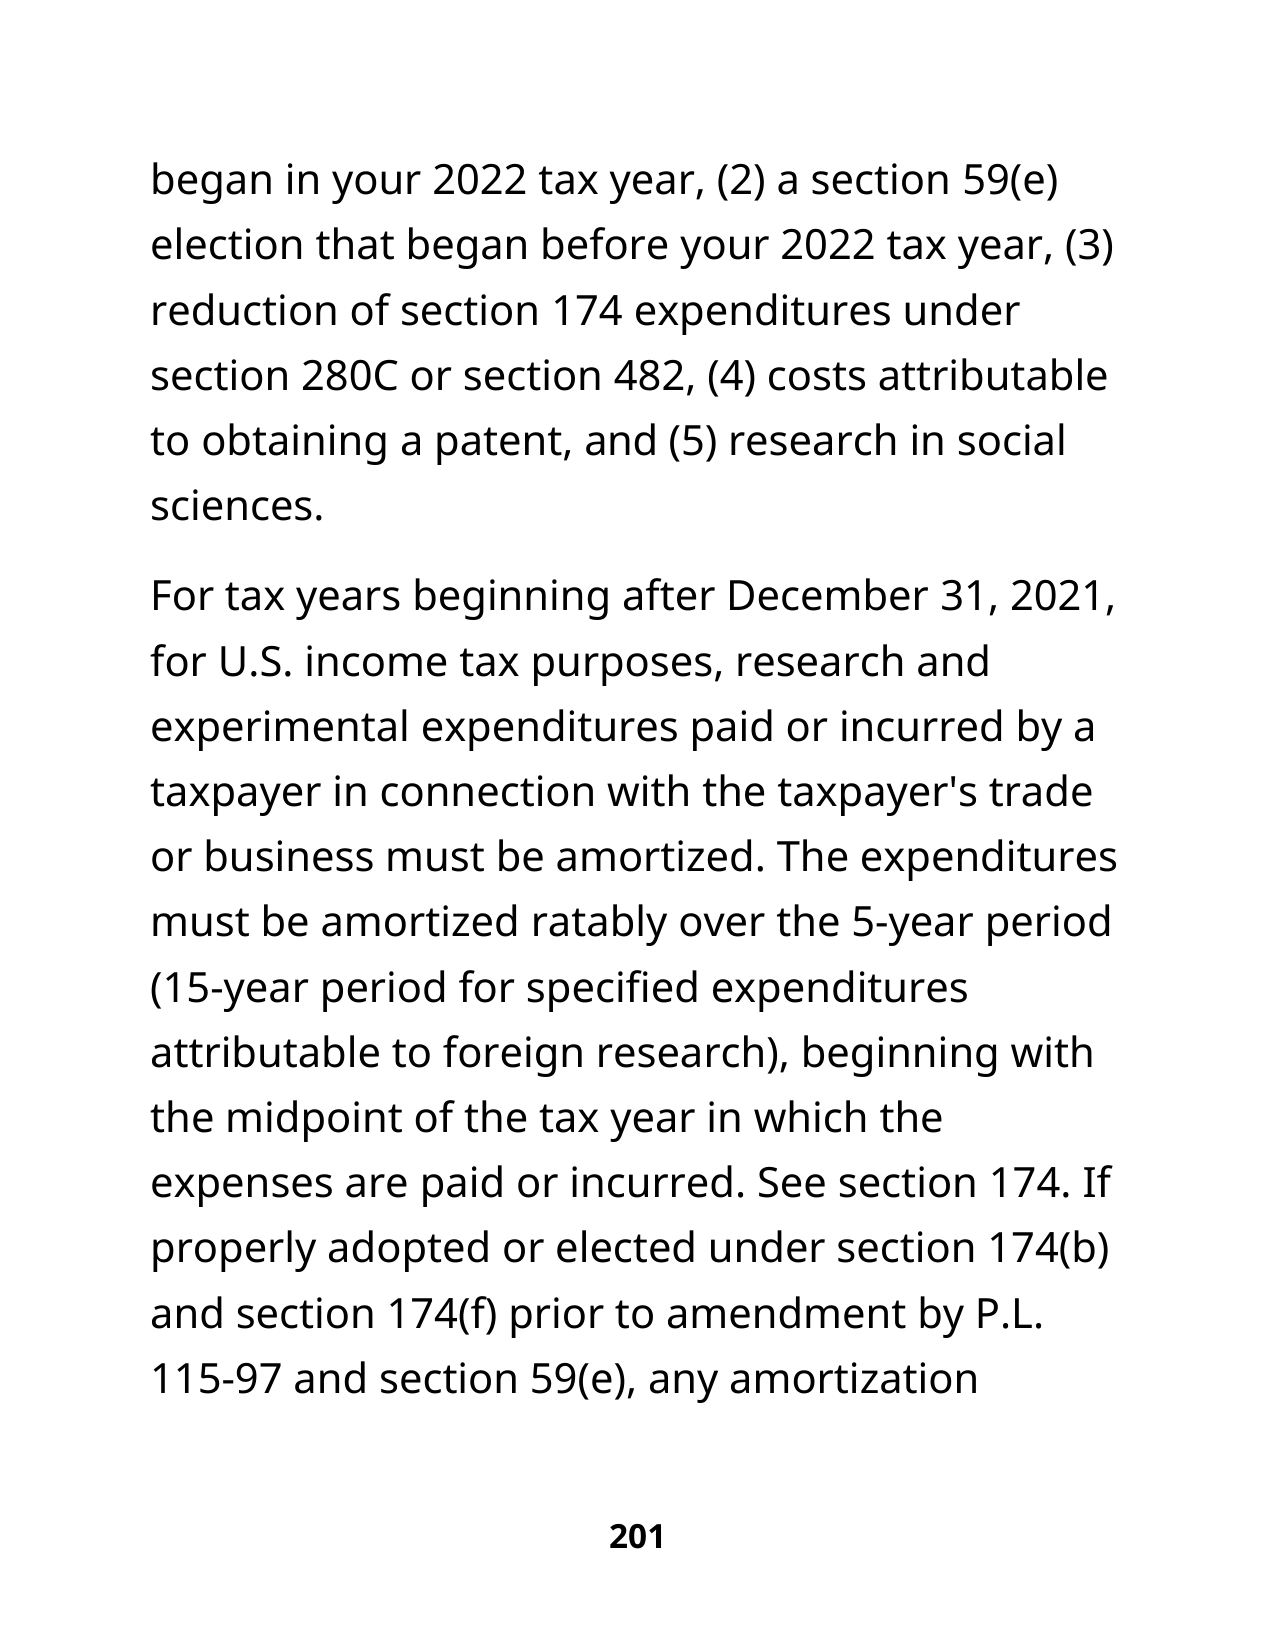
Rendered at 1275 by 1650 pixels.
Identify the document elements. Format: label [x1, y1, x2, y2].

text [150, 566, 1125, 1406]
text [150, 150, 1125, 533]
